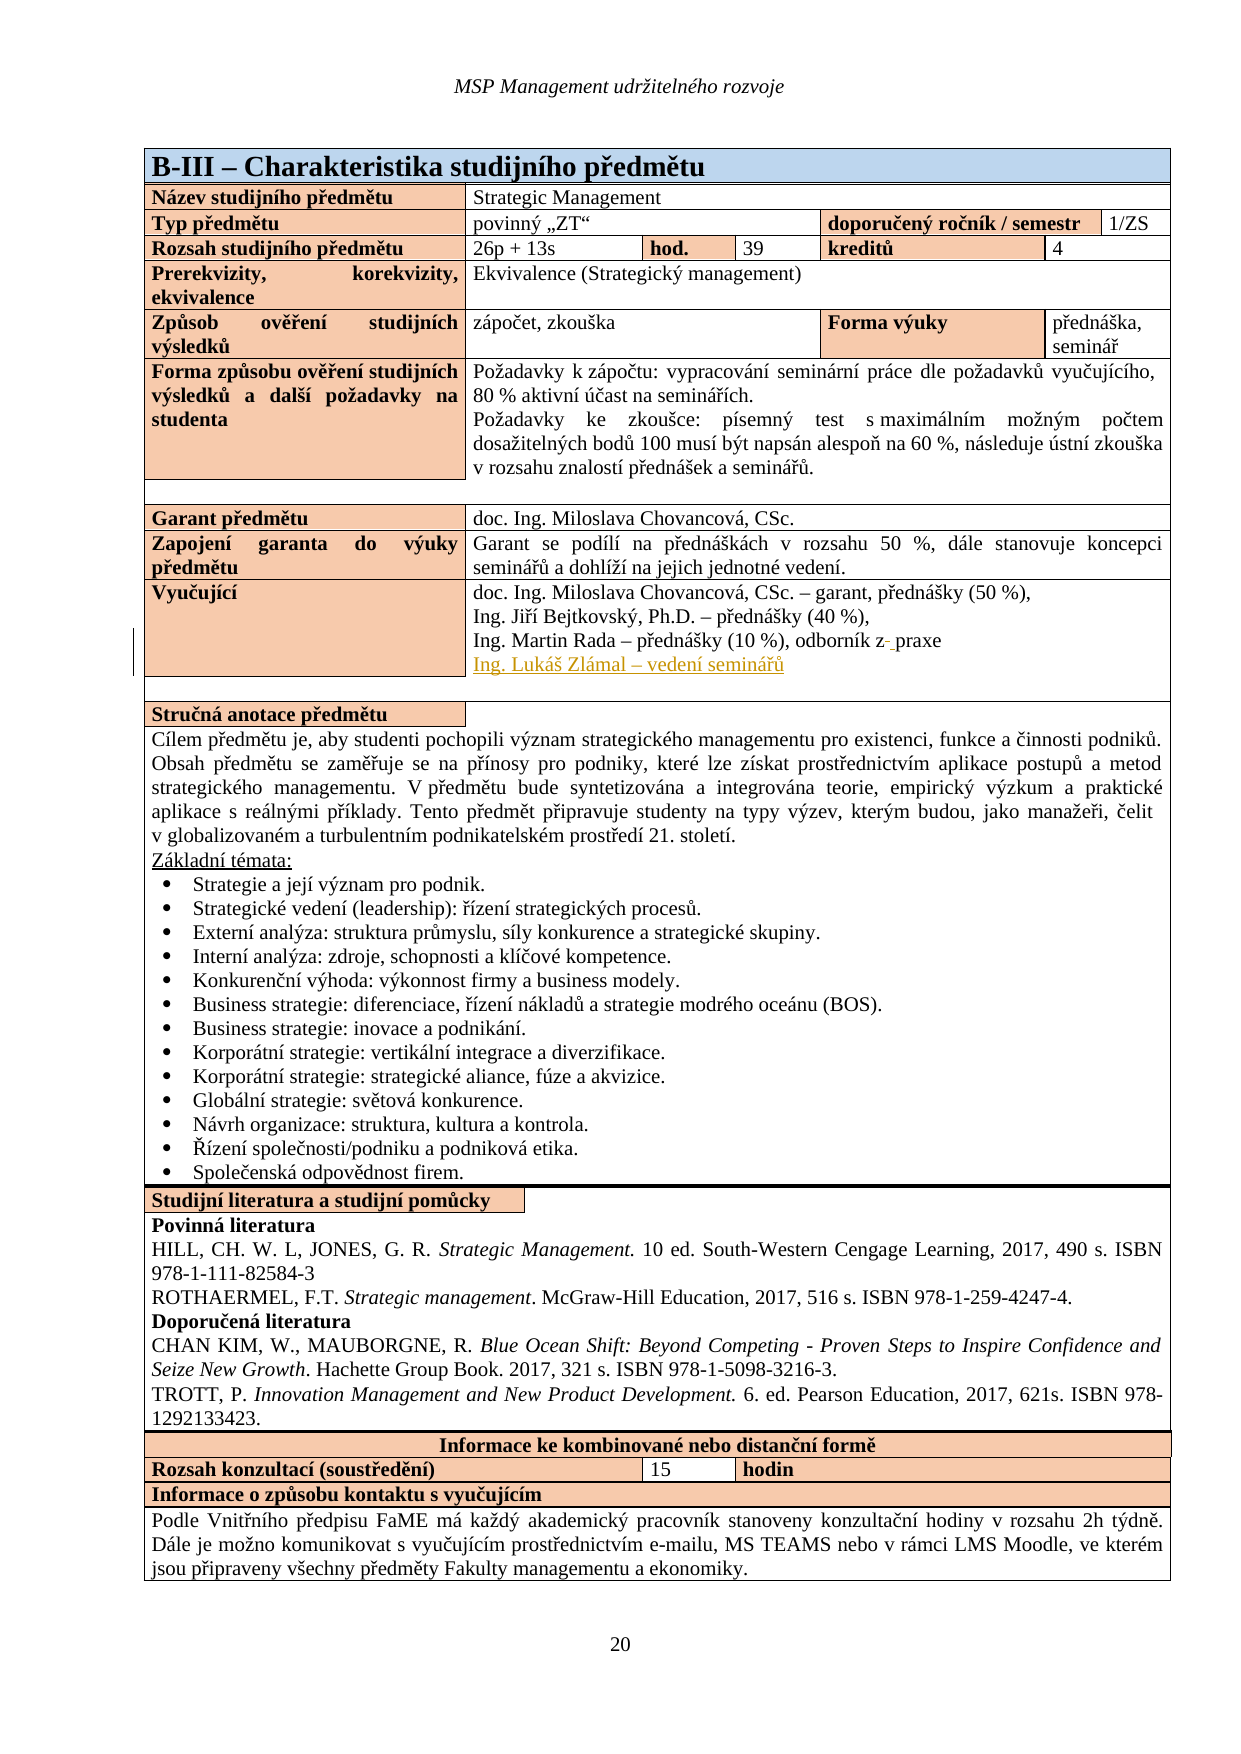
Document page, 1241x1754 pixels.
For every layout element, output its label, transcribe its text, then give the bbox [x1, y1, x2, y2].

table_cell doc. Ing. Miloslava Chovancová, CSc. [466, 505, 1170, 529]
table_cell [145, 479, 1170, 504]
table_cell Stručná anotace předmětu [145, 702, 465, 726]
table_cell Forma výuky [821, 310, 1044, 358]
table_cell Zapojení garanta do výuky předmětu [145, 531, 465, 579]
table_cell přednáška, seminář [1046, 310, 1170, 358]
table_cell Způsob ověření studijních výsledků [145, 310, 465, 358]
table_cell povinný „ZT“ [466, 210, 820, 234]
table_cell Název studijního předmětu [145, 185, 465, 209]
table_cell 1/ZS [1102, 210, 1170, 234]
table_cell Informace o způsobu kontaktu s vyučujícím [145, 1483, 1170, 1506]
table_cell 39 [736, 236, 820, 259]
table_cell Prerekvizity, korekvizity, ekvivalence [145, 261, 465, 309]
table_cell 26p + 13s [466, 236, 642, 259]
table_cell [145, 676, 1170, 701]
table_cell Rozsah studijního předmětu [145, 236, 465, 259]
table_cell zápočet, zkouška [466, 310, 820, 358]
table_cell Povinná literatura HILL, CH. W. L, JONES, G. R. Strategic Management. 10 ed. South-Western Cengage Learning, 2017, 490 s. ISBN 978-1-111-82584-3 ROTHAERMEL, F.T. Strategic management. McGraw-Hill Education, 2017, 516 s. ISBN 978-1-259-4247-4. Doporučená literatura CHAN KIM, W., MAUBORGNE, R. Blue Ocean Shift: Beyond Competing - Proven Steps to Inspire Confidence and Seize New Growth. Hachette Group Book. 2017, 321 s. ISBN 978-1-5098-3216-3. TROTT, P. Innovation Management and New Product Development. 6. ed. Pearson Education, 2017, 621s. ISBN 978-1292133423. [145, 1212, 1170, 1429]
table_cell Garant se podílí na přednáškách v rozsahu 50 %, dále stanovuje koncepci seminářů a dohlíží na jejich jednotné vedení. [466, 531, 1170, 579]
table_cell Strategic Management [466, 185, 1170, 209]
table_header B-III – Charakteristika studijního předmětu [145, 149, 1170, 182]
table_cell Cílem předmětu je, aby studenti pochopili význam strategického managementu pro existenci, funkce a činnosti podniků. Obsah předmětu se zaměřuje se na přínosy pro podniky, které lze získat prostřednictvím aplikace postupů a metod strategického managementu. V předmětu bude syntetizována a integrována teorie, empirický výzkum a praktické aplikace s reálnými příklady. Tento předmět připravuje studenty na typy výzev, kterým budou, jako manažeři, čelit v globalizovaném a turbulentním podnikatelském prostředí 21. století. Základní témata: Strategie a její význam pro podnik. Strategické vedení (leadership): řízení strategických procesů. Externí analýza: struktura průmyslu, síly konkurence a strategické skupiny. Interní analýza: zdroje, schopnosti a klíčové kompetence. Konkurenční výhoda: výkonnost firmy a business modely. Business strategie: diferenciace, řízení nákladů a strategie modrého oceánu (BOS). Business strategie: inovace a podnikání. Korporátní strategie: vertikální integrace a diverzifikace. Korporátní strategie: strategické aliance, fúze a akvizice. Globální strategie: světová konkurence. Návrh organizace: struktura, kultura a kontrola. Řízení společnosti/podniku a podniková etika. Společenská odpovědnost firem. [145, 726, 1170, 1184]
table_cell doc. Ing. Miloslava Chovancová, CSc. – garant, přednášky (50 %), Ing. Jiří Bejtkovský, Ph.D. – přednášky (40 %), Ing. Martin Rada – přednášky (10 %), odborník zpraxe [466, 580, 1170, 676]
table_cell Studijní literatura a studijní pomůcky [145, 1188, 524, 1212]
table_cell [466, 702, 1170, 726]
table_cell Požadavky k zápočtu: vypracování seminární práce dle požadavků vyučujícího, 80 % aktivní účast na seminářích. Požadavky ke zkoušce: písemný test s maximálním možným počtem dosažitelných bodů 100 musí být napsán alespoň na 60 %, následuje ústní zkouška v rozsahu znalostí přednášek a seminářů. [466, 359, 1170, 479]
table_cell hod. [643, 236, 735, 259]
table_cell 15 [643, 1458, 735, 1481]
table_cell Informace ke kombinované nebo distanční formě [145, 1433, 1171, 1457]
table_cell kreditů [821, 236, 1044, 259]
table_cell Vyučující [145, 580, 465, 676]
table_cell doporučený ročník / semestr [821, 210, 1101, 234]
table_cell hodin [736, 1458, 1170, 1481]
table_cell 4 [1046, 236, 1170, 259]
table_cell Podle Vnitřního předpisu FaME má každý akademický pracovník stanoveny konzultační hodiny v rozsahu 2h týdně. Dále je možno komunikovat s vyučujícím prostřednictvím e-mailu, MS TEAMS nebo v rámci LMS Moodle, ve kterém jsou připraveny všechny předměty Fakulty managementu a ekonomiky. [145, 1508, 1170, 1580]
table_cell Forma způsobu ověření studijních výsledků a další požadavky na studenta [145, 359, 465, 479]
table_cell Ekvivalence (Strategický management) [466, 261, 1170, 309]
table_cell Garant předmětu [145, 505, 465, 529]
table_cell Rozsah konzultací (soustředění) [145, 1458, 642, 1481]
table_cell [525, 1188, 1170, 1212]
table_cell Typ předmětu [145, 210, 465, 234]
